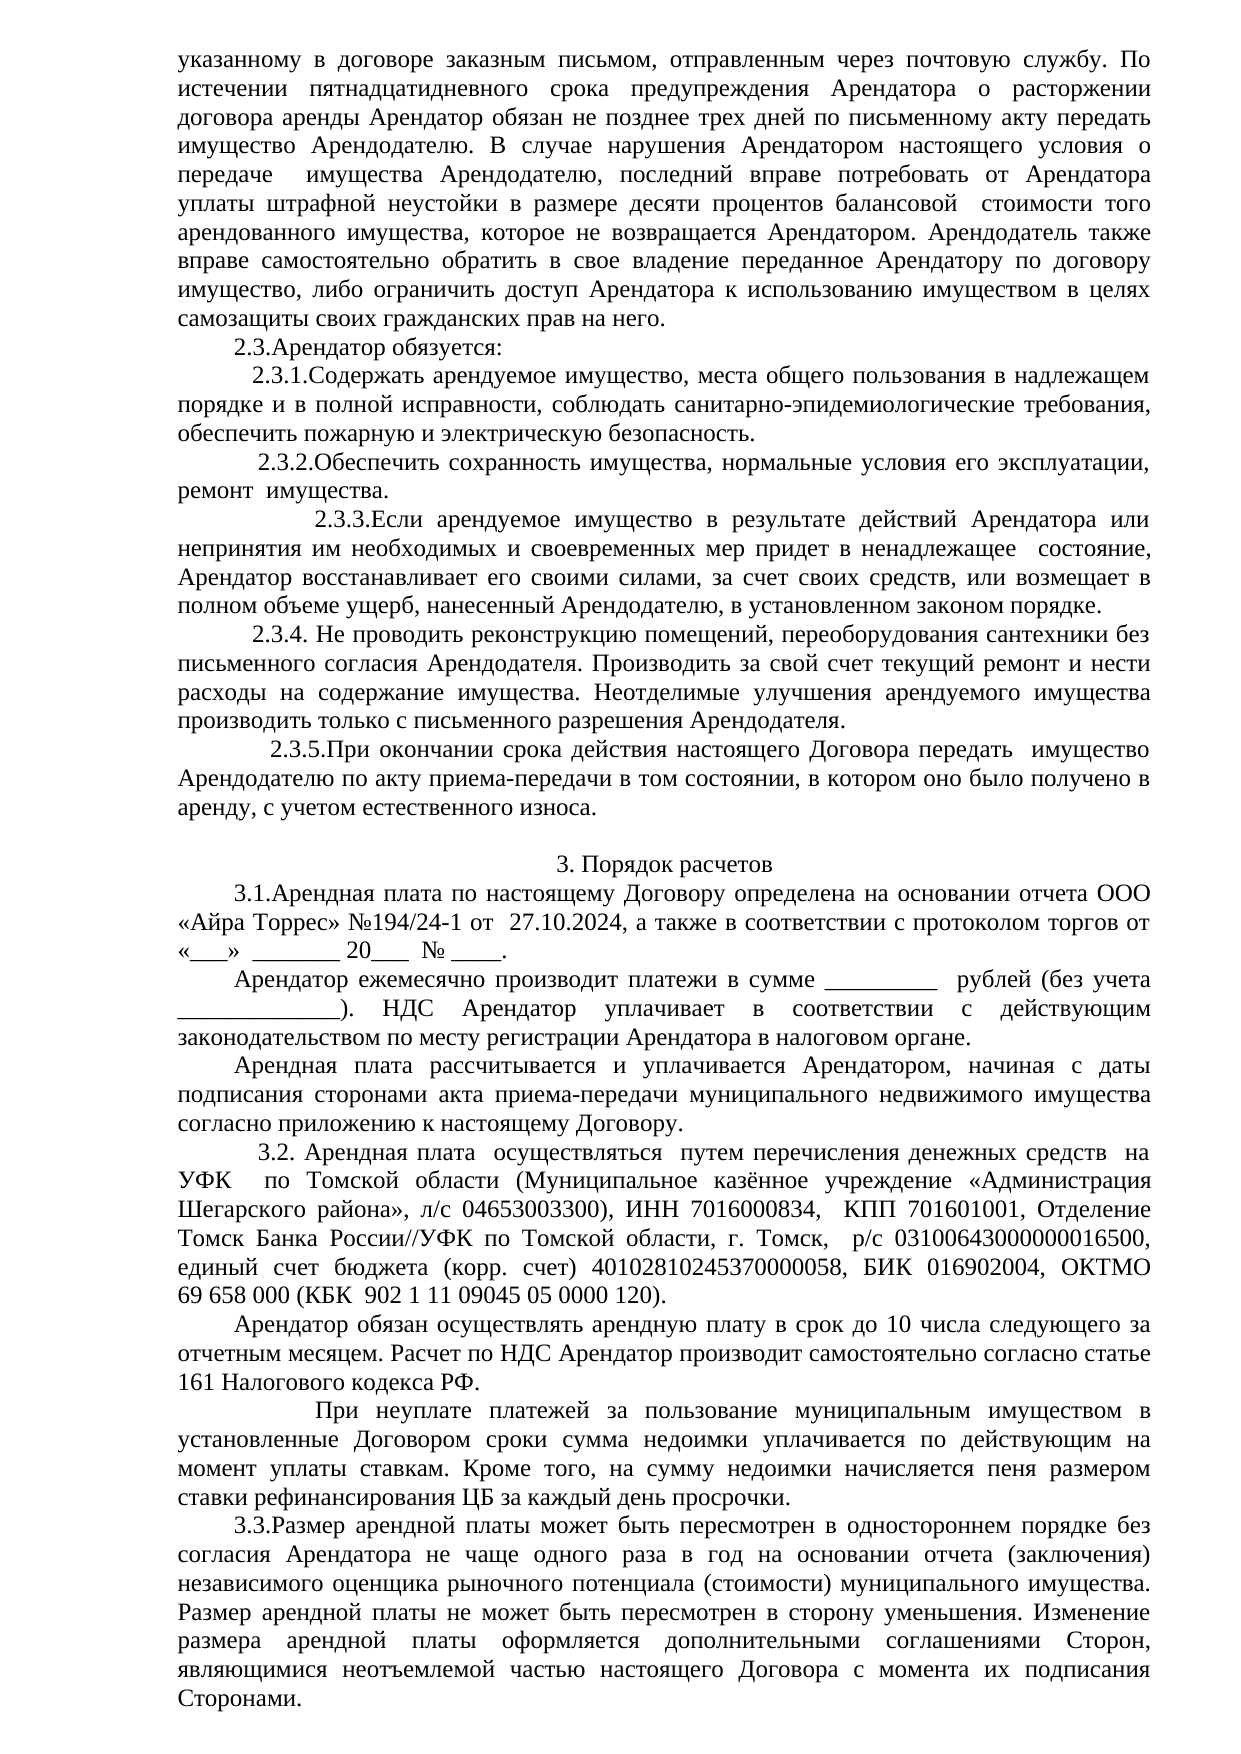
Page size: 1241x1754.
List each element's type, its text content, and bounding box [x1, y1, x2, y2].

text 2.3.Арендатор обязуется: [177, 332, 1152, 361]
text 2.3.2.Обеспечить сохранность имущества, нормальные условия его эксплуатации, ремонт имущества. [177, 447, 1152, 504]
text Арендатор ежемесячно производит платежи в сумме _________ рублей (без учета _____________). НДС Арендатор уплачивает в соответствии с действующим законодательством по месту регистрации Арендатора в налоговом органе. [177, 964, 1152, 1051]
text 2.3.3.Если арендуемое имущество в результате действий Арендатора или непринятия им необходимых и своевременных мер придет в ненадлежащее состояние, Арендатор восстанавливает его своими силами, за счет своих средств, или возмещает в полном объеме ущерб, нанесенный Арендодателю, в установленном законом порядке. [177, 504, 1152, 619]
text 3. Порядок расчетов [177, 849, 1152, 878]
text 3.2. Арендная плата осуществляться путем перечисления денежных средств на УФК по Томской области (Муниципальное казённое учреждение «Администрация Шегарского района», л/с 04653003300), ИНН 7016000834, КПП 701601001, Отделение Томск Банка России//УФК по Томской области, г. Томск, р/с 03100643000000016500, единый счет бюджета (корр. счет) 40102810245370000058, БИК 016902004, ОКТМО 69 658 000 (КБК 902 1 11 09045 05 0000 120). [177, 1137, 1152, 1309]
text 2.3.1.Содержать арендуемое имущество, места общего пользования в надлежащем порядке и в полной исправности, соблюдать санитарно-эпидемиологические требования, обеспечить пожарную и электрическую безопасность. [177, 361, 1152, 447]
text При неуплате платежей за пользование муниципальным имуществом в установленные Договором сроки сумма недоимки уплачивается по действующим на момент уплаты ставкам. Кроме того, на сумму недоимки начисляется пеня размером ставки рефинансирования ЦБ за каждый день просрочки. [177, 1396, 1152, 1511]
text Арендная плата рассчитывается и уплачивается Арендатором, начиная с даты подписания сторонами акта приема-передачи муниципального недвижимого имущества согласно приложению к настоящему Договору. [177, 1051, 1152, 1137]
text 2.3.5.При окончании срока действия настоящего Договора передать имущество Арендодателю по акту приема-передачи в том состоянии, в котором оно было получено в аренду, с учетом естественного износа. [177, 734, 1152, 821]
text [177, 44, 1152, 332]
text Арендатор обязан осуществлять арендную плату в срок до 10 числа следующего за отчетным месяцем. Расчет по НДС Арендатор производит самостоятельно согласно статье 161 Налогового кодекса РФ. [177, 1309, 1152, 1396]
text 2.3.4. Не проводить реконструкцию помещений, переоборудования сантехники без письменного согласия Арендодателя. Производить за свой счет текущий ремонт и нести расходы на содержание имущества. Неотделимые улучшения арендуемого имущества производить только с письменного разрешения Арендодателя. [177, 619, 1152, 734]
text 3.1.Арендная плата по настоящему Договору определена на основании отчета ООО «Айра Торрес» №194/24-1 от 27.10.2024, а также в соответствии с протоколом торгов от «___» _______ 20___ № ____. [177, 878, 1152, 964]
text 3.3.Размер арендной платы может быть пересмотрен в одностороннем порядке без согласия Арендатора не чаще одного раза в год на основании отчета (заключения) независимого оценщика рыночного потенциала (стоимости) муниципального имущества. Размер арендной платы не может быть пересмотрен в сторону уменьшения. Изменение размера арендной платы оформляется дополнительными соглашениями Сторон, являющимися неотъемлемой частью настоящего Договора с момента их подписания Сторонами. [177, 1511, 1152, 1712]
